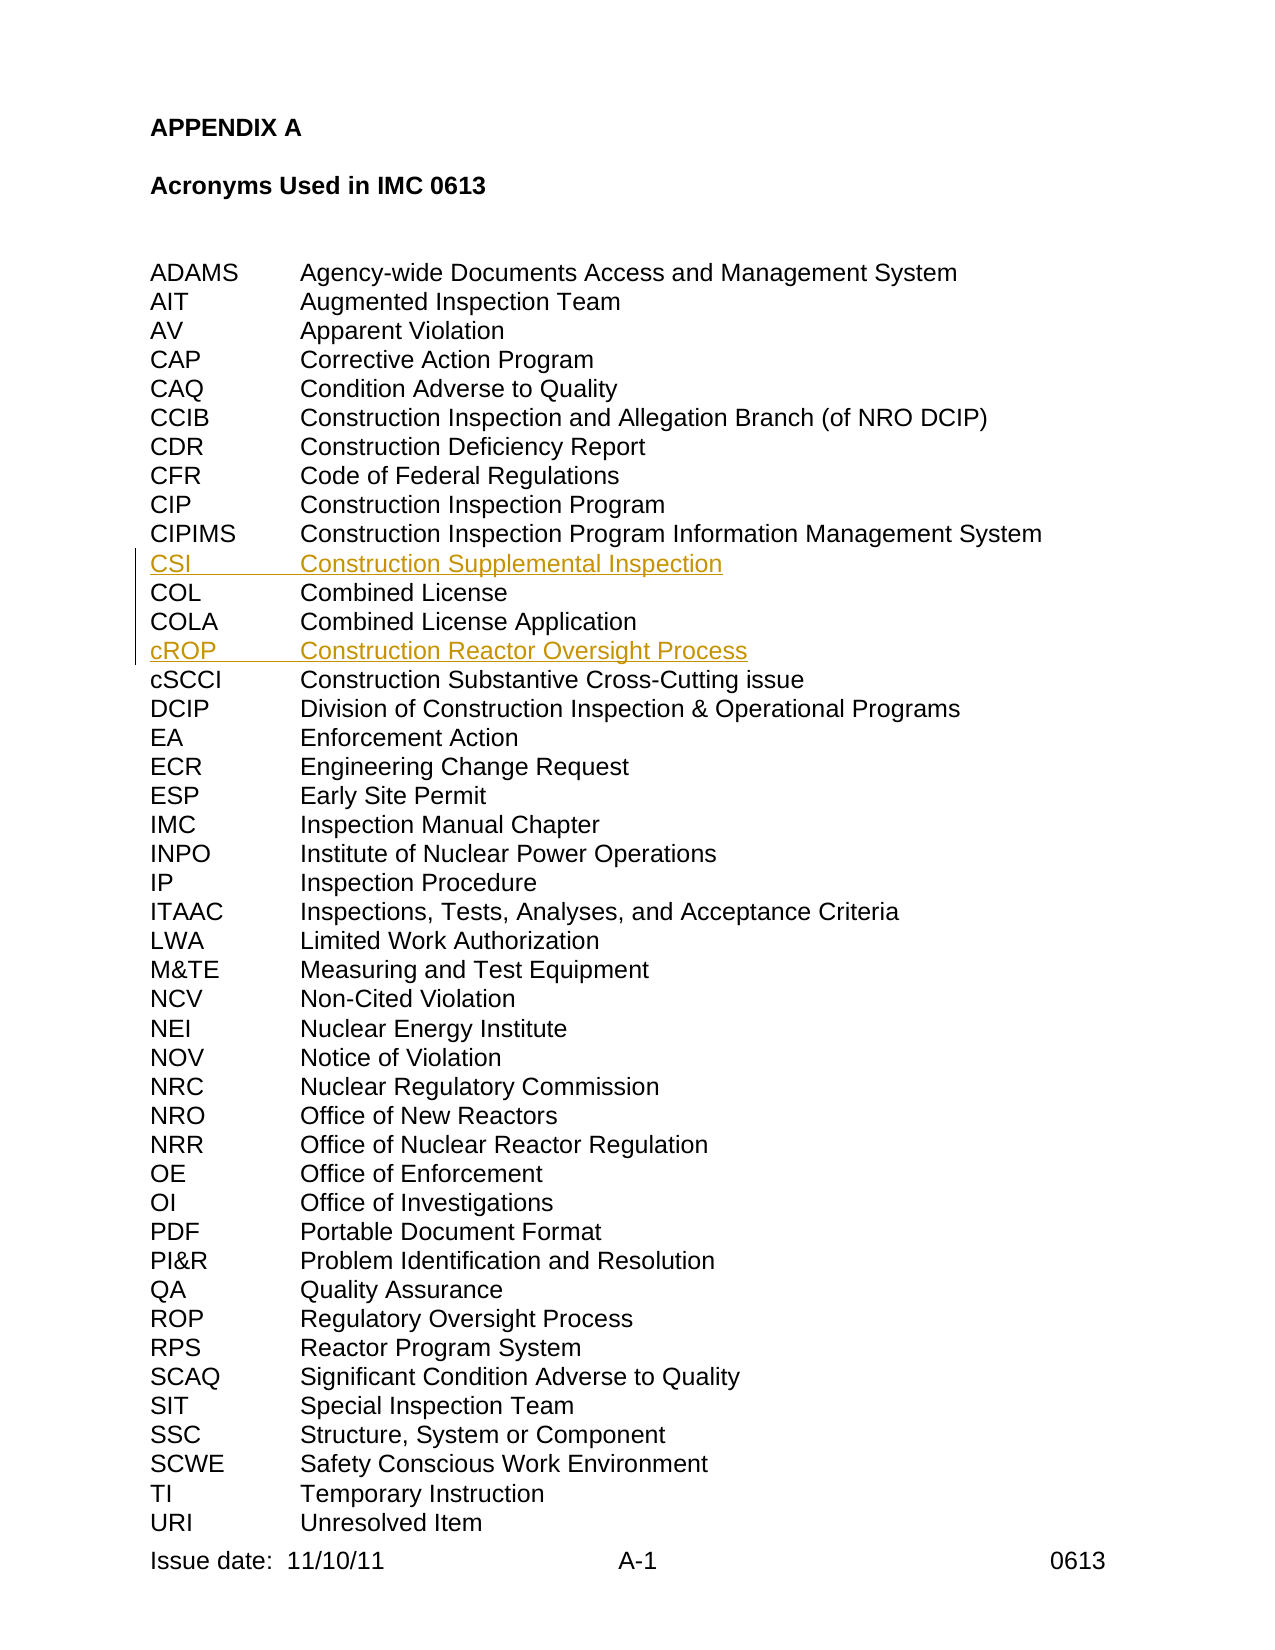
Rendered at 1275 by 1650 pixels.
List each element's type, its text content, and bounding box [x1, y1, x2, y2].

text URI Unresolved Item [150, 1507, 1125, 1537]
text Acronyms Used in IMC 0613 [150, 171, 1125, 200]
text CCIB Construction Inspection and Allegation Branch (of NRO DCIP) [150, 403, 1125, 432]
text EA Enforcement Action [150, 723, 1125, 752]
text DCIP Division of Construction Inspection & Operational Programs [150, 694, 1125, 723]
text SSC Structure, System or Component [150, 1420, 1125, 1449]
text NEI Nuclear Energy Institute [150, 1013, 1125, 1042]
text NCV Non-Cited Violation [150, 984, 1125, 1013]
text IMC Inspection Manual Chapter [150, 810, 1125, 839]
text NRR Office of Nuclear Reactor Regulation [150, 1130, 1125, 1159]
text M&TE Measuring and Test Equipment [150, 955, 1125, 984]
text COL Combined License [150, 577, 1125, 607]
text CAQ Condition Adverse to Quality [150, 374, 1125, 403]
text APPENDIX A [150, 112, 1125, 142]
text CIP Construction Inspection Program [150, 490, 1125, 519]
text COLA Combined License Application [150, 607, 1125, 636]
text ROP Regulatory Oversight Process [150, 1304, 1125, 1333]
text CFR Code of Federal Regulations [150, 461, 1125, 490]
text SCWE Safety Conscious Work Environment [150, 1449, 1125, 1478]
text cSCCI Construction Substantive Cross-Cutting issue [150, 665, 1125, 694]
text CDR Construction Deficiency Report [150, 432, 1125, 461]
text INPO Institute of Nuclear Power Operations [150, 839, 1125, 868]
text Agency-wide Documents Access and Management System [150, 258, 1125, 287]
text OI Office of Investigations [150, 1188, 1125, 1217]
text AV Apparent Violation [150, 316, 1125, 345]
text LWA Limited Work Authorization [150, 926, 1125, 955]
text QA Quality Assurance [150, 1275, 1125, 1304]
text NOV Notice of Violation [150, 1042, 1125, 1072]
text ECR Engineering Change Request [150, 752, 1125, 781]
text ITAAC Inspections, Tests, Analyses, and Acceptance Criteria [150, 897, 1125, 926]
text PI&R Problem Identification and Resolution [150, 1246, 1125, 1275]
text SCAQ Significant Condition Adverse to Quality [150, 1362, 1125, 1391]
text AIT Augmented Inspection Team [150, 287, 1125, 316]
text TI Temporary Instruction [150, 1478, 1125, 1507]
text CAP Corrective Action Program [150, 345, 1125, 374]
text ESP Early Site Permit [150, 781, 1125, 810]
text CIPIMS Construction Inspection Program Information Management System [150, 519, 1125, 548]
text SIT Special Inspection Team [150, 1391, 1125, 1420]
text NRC Nuclear Regulatory Commission [150, 1072, 1125, 1101]
text IP Inspection Procedure [150, 868, 1125, 897]
text PDF Portable Document Format [150, 1217, 1125, 1246]
text RPS Reactor Program System [150, 1333, 1125, 1362]
text OE Office of Enforcement [150, 1159, 1125, 1188]
text NRO Office of New Reactors [150, 1101, 1125, 1130]
